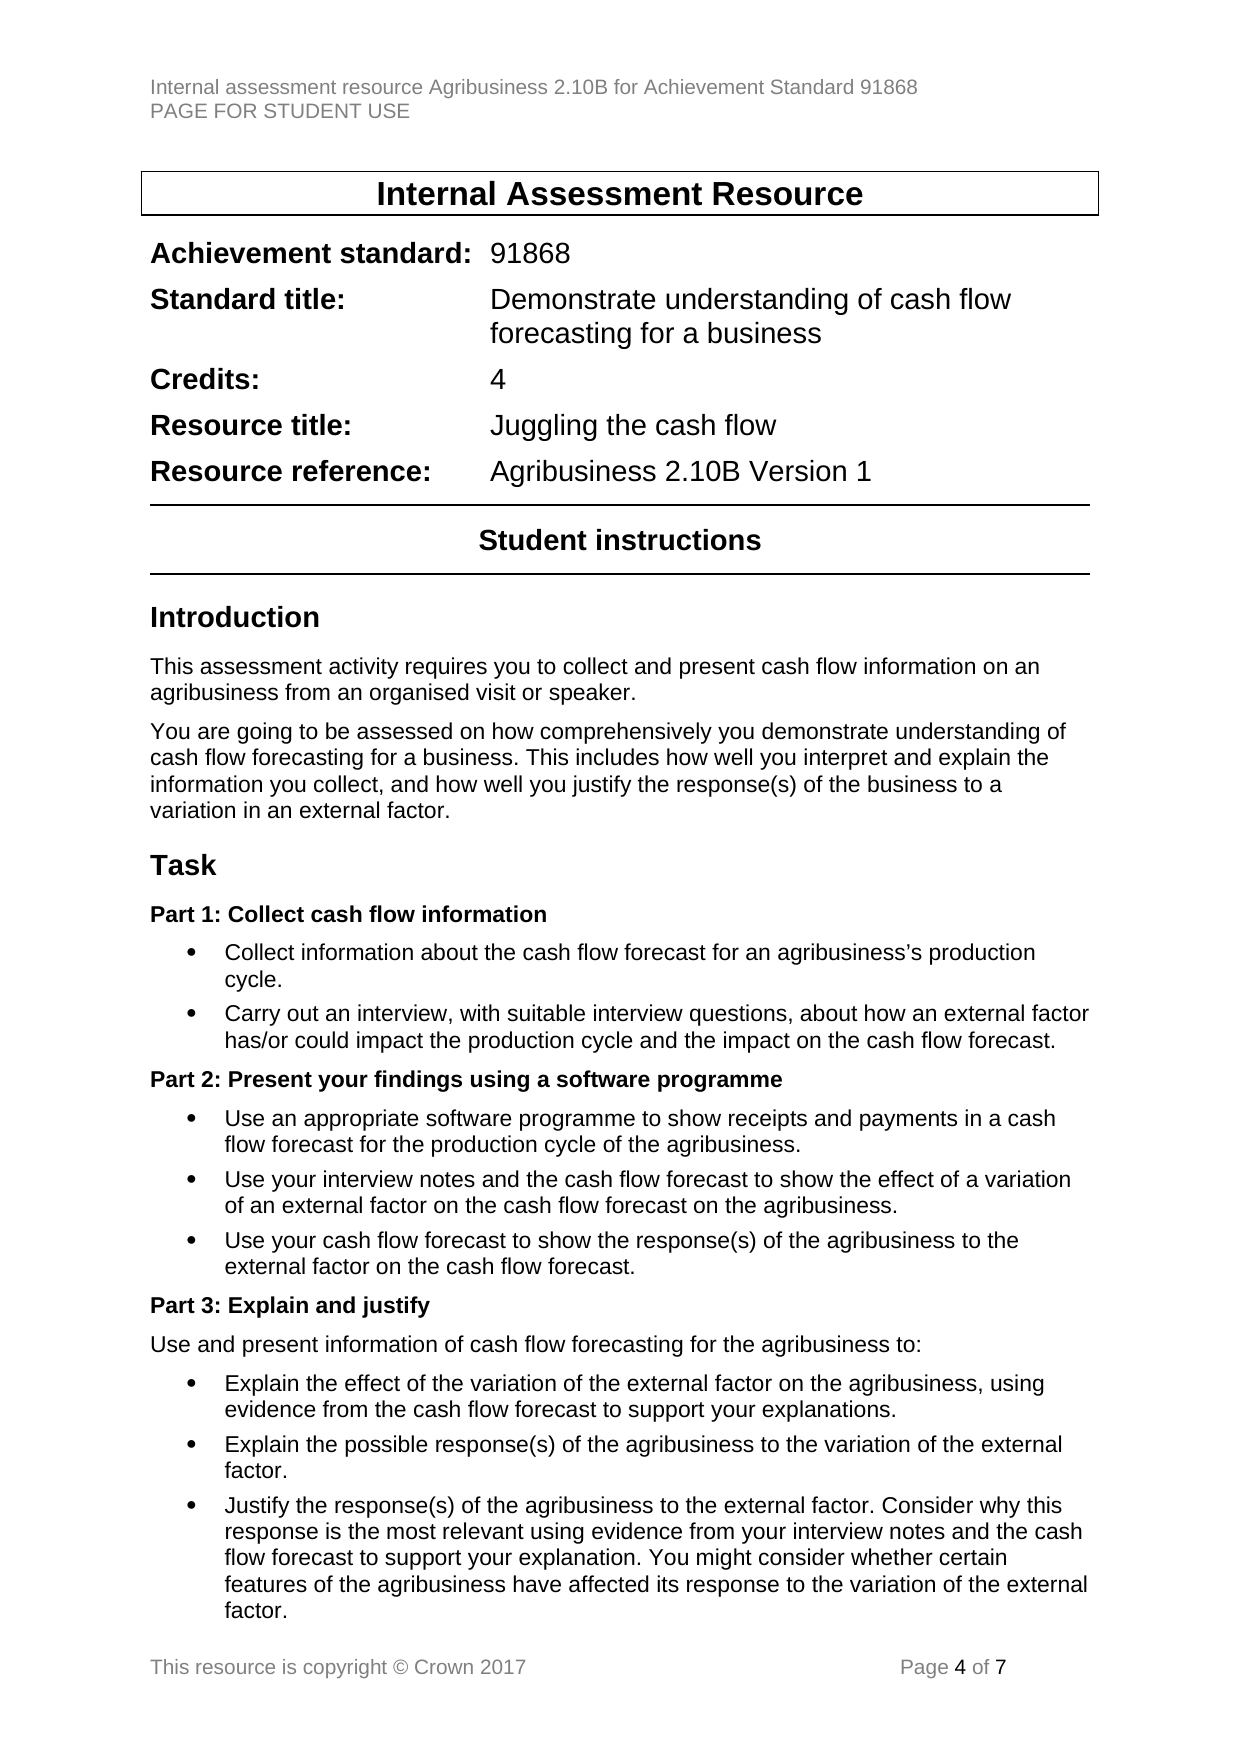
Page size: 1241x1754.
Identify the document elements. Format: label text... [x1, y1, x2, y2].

subtitle Part 2: Present your findings using a software programme [150, 1066, 1090, 1092]
subtitle Introduction [150, 600, 1090, 634]
list Use an appropriate software programme to show receipts and payments in a cash flow forecast for the production cycle of the agribusiness. [187, 1104, 1090, 1157]
list Collect information about the cash flow forecast for an agribusiness’s production cycle. [187, 939, 1090, 992]
list Explain the possible response(s) of the agribusiness to the variation of the external factor. [187, 1431, 1090, 1483]
text Achievement standard: 91868 [150, 236, 1090, 270]
text Standard title: Demonstrate understanding of cash flow forecasting for a business [150, 282, 1090, 349]
text Use and present information of cash flow forecasting for the agribusiness to: [150, 1331, 1090, 1357]
list Use your interview notes and the cash flow forecast to show the effect of a variation of an external factor on the cash flow forecast on the agribusiness. [187, 1166, 1090, 1218]
list Justify the response(s) of the agribusiness to the external factor. Consider why this response is the most relevant using evidence from your interview notes and the cash flow forecast to support your explanation. You might consider whether certain features of the agribusiness have affected its response to the variation of the external factor. [187, 1492, 1090, 1623]
text This assessment activity requires you to collect and present cash flow information on an agribusiness from an organised visit or speaker. [150, 653, 1090, 705]
text You are going to be assessed on how comprehensively you demonstrate understanding of cash flow forecasting for a business. This includes how well you interpret and explain the information you collect, and how well you justify the response(s) of the business to a variation in an external factor. [150, 718, 1090, 823]
text Resource reference: Agribusiness 2.10B Version 1 [150, 454, 1090, 488]
list Carry out an interview, with suitable interview questions, about how an external factor has/or could impact the production cycle and the impact on the cash flow forecast. [187, 1000, 1090, 1053]
text Resource title: Juggling the cash flow [150, 408, 1090, 442]
text Student instructions [150, 506, 1090, 573]
subtitle Part 3: Explain and justify [150, 1292, 1090, 1318]
list Explain the effect of the variation of the external factor on the agribusiness, using evidence from the cash flow forecast to support your explanations. [187, 1369, 1090, 1422]
subtitle Part 1: Collect cash flow information [150, 901, 1090, 927]
subtitle Task [150, 848, 1090, 882]
list Use your cash flow forecast to show the response(s) of the agribusiness to the external factor on the cash flow forecast. [187, 1227, 1090, 1279]
text Credits: 4 [150, 362, 1090, 396]
text Internal Assessment Resource [142, 172, 1098, 214]
